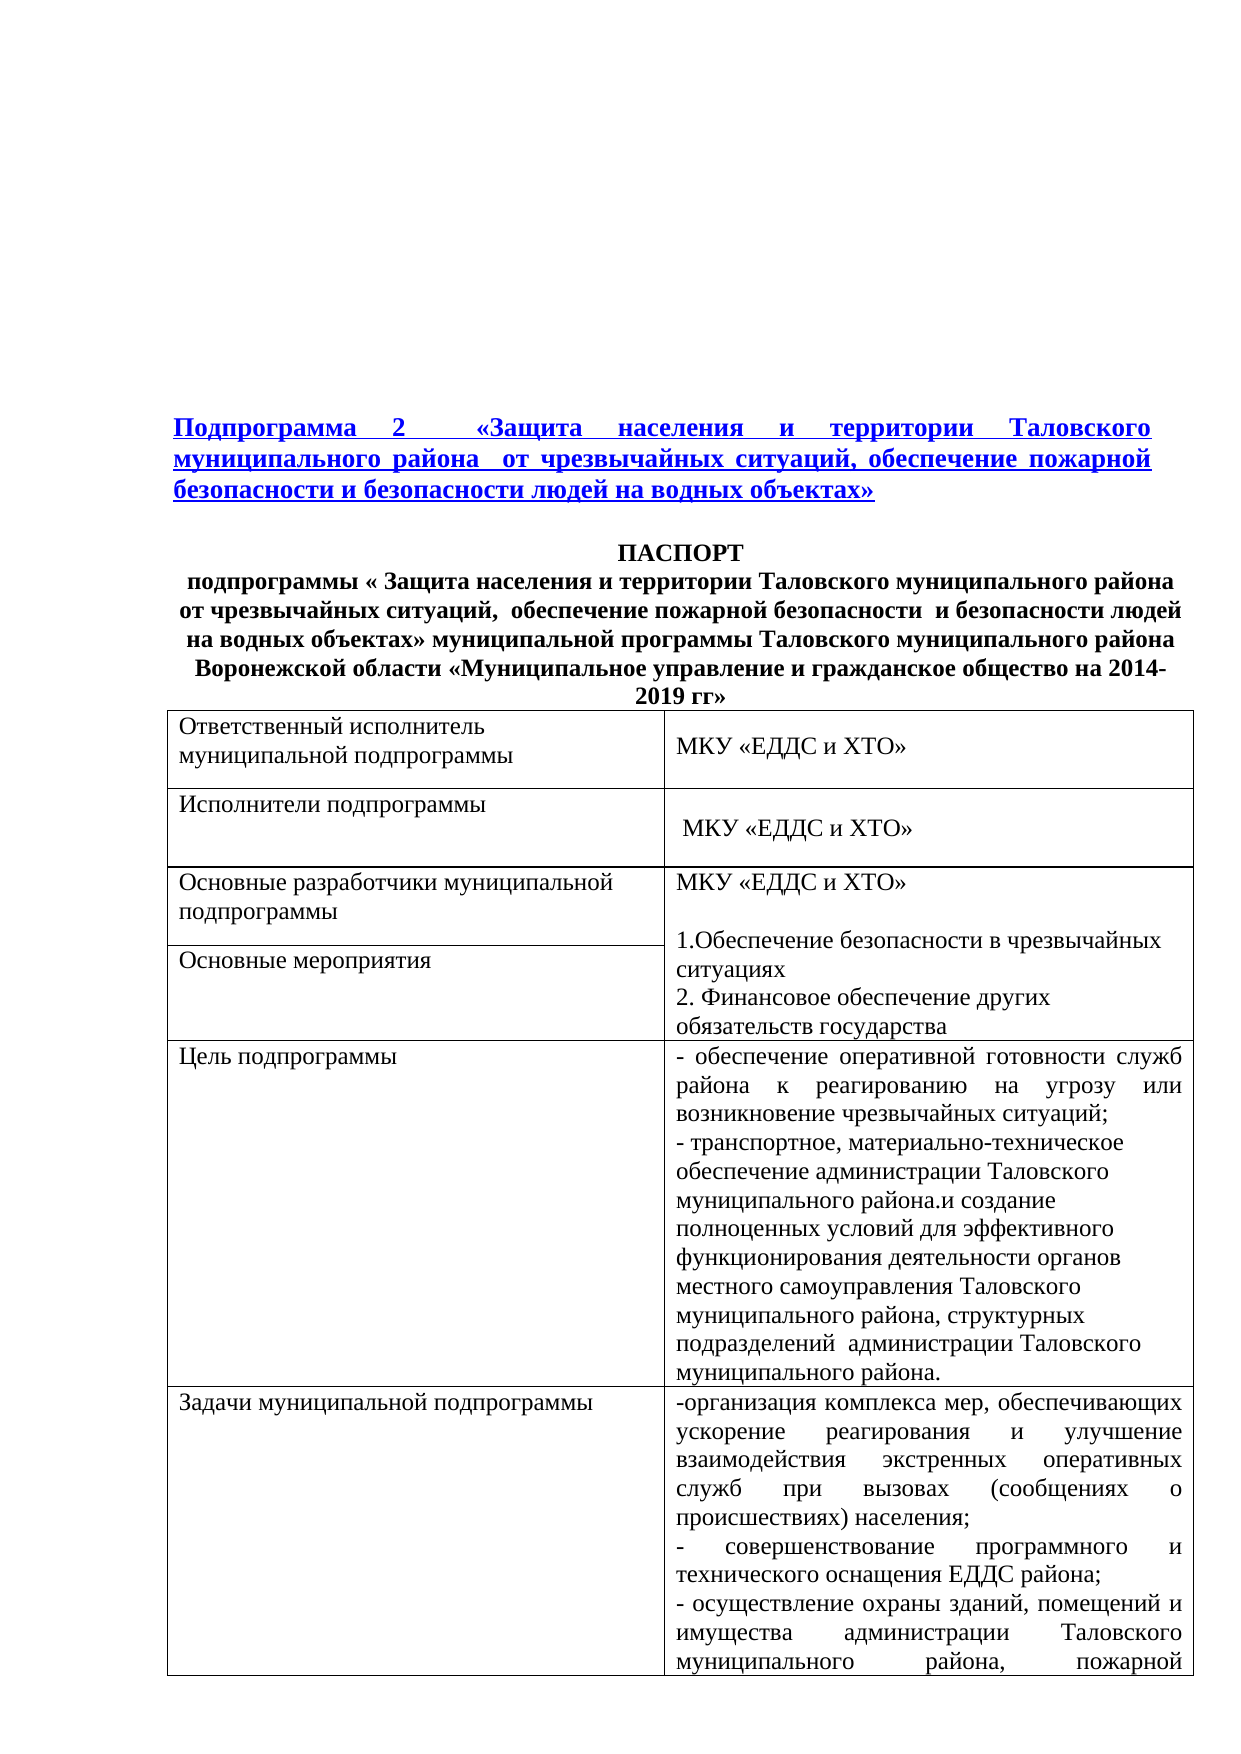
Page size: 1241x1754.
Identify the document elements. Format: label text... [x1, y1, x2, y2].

text Подпрограмма 2 «Защита населения и территории Таловского муниципального района от чрезвычайных ситуаций, обеспечение пожарной безопасности и безопасности людей на водных объектах» [173, 411, 1152, 438]
table_cell - обеспечение оперативной готовности служб района к реагированию на угрозу или возникновение чрезвычайных ситуаций; - транспортное, материально-техническое обеспечение администрации Таловского муниципального района.и создание полноценных условий для эффективного функционирования деятельности органов местного самоуправления Таловского муниципального района, структурных подразделений администрации Таловского муниципального района. [665, 1041, 1193, 1386]
table_cell Цель подпрограммы [168, 1041, 664, 1386]
table_cell Основные разработчики муниципальной подпрограммы [168, 868, 664, 944]
table_header ПАСПОРТ подпрограммы « Защита населения и территории Таловского муниципального района от чрезвычайных ситуаций, обеспечение пожарной безопасности и безопасности людей на водных объектах» муниципальной программы Таловского муниципального района Воронежской области «Муниципальное управление и гражданское общество на 2014-2019 гг» [167, 538, 1194, 710]
table_cell Основные мероприятия [168, 946, 664, 1040]
table_cell МКУ «ЕДДС и ХТО» [665, 789, 1193, 866]
table_cell Исполнители подпрограммы [168, 789, 664, 866]
table_cell МКУ «ЕДДС и ХТО» 1.Обеспечение безопасности в чрезвычайных ситуациях 2. Финансовое обеспечение других обязательств государства [665, 868, 1193, 1040]
table_cell МКУ «ЕДДС и ХТО» [665, 711, 1193, 788]
text Подпрограмма 2 «Защита населения и территории Таловского муниципального района от чрезвычайных ситуаций, обеспечение пожарной безопасности и безопасности людей на водных объектах» [173, 471, 1152, 504]
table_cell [665, 1387, 1193, 1674]
text Подпрограмма 2 «Защита населения и территории Таловского муниципального района от чрезвычайных ситуаций, обеспечение пожарной безопасности и безопасности людей на водных объектах» [173, 439, 1152, 469]
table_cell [168, 1387, 664, 1674]
table_cell Ответственный исполнитель муниципальной подпрограммы [168, 711, 664, 788]
